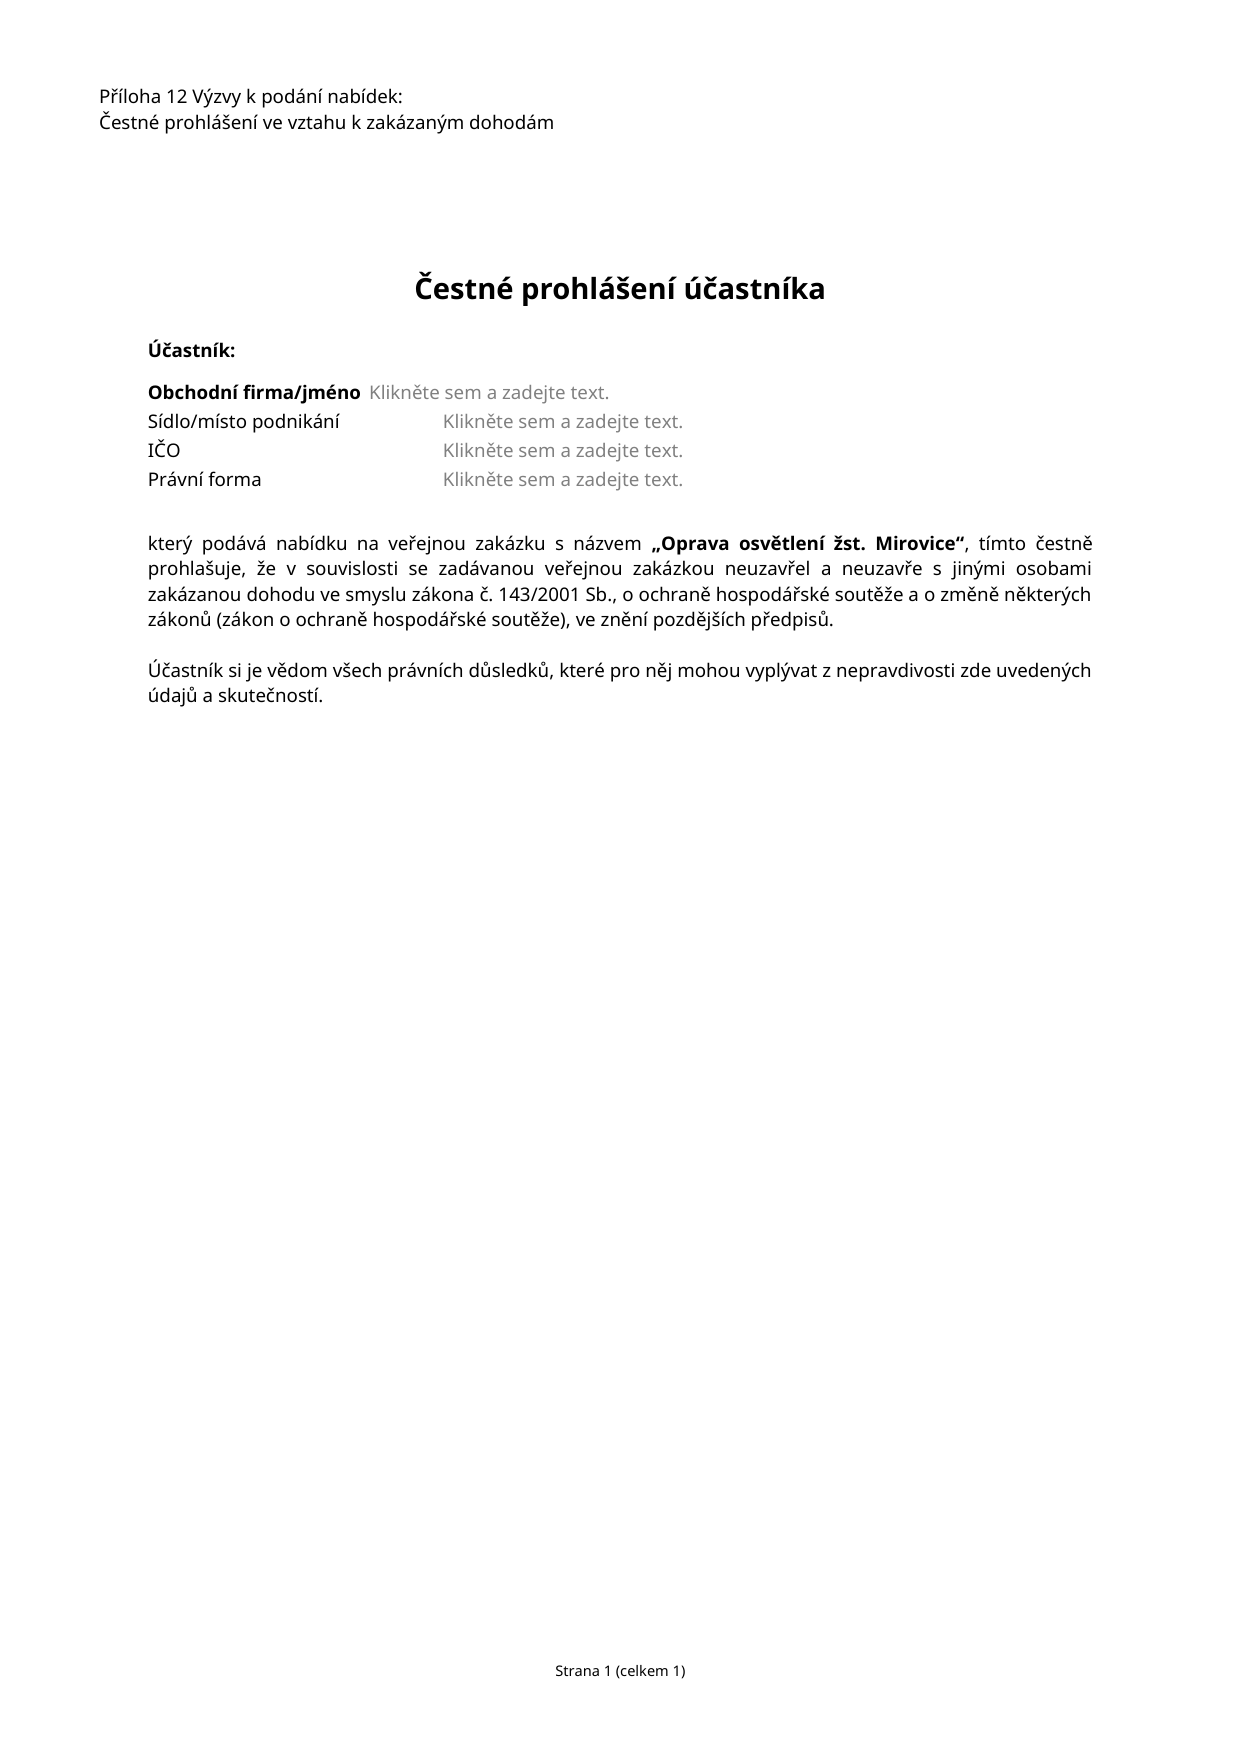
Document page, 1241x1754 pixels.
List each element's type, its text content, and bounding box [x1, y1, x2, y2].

text Sídlo/místo podnikání [148, 405, 1093, 434]
text Účastník si je vědom všech právních důsledků, které pro něj mohou vyplývat z nepravdivosti zde uvedených údajů a skutečností. [148, 657, 1093, 708]
text Účastník: [148, 333, 1093, 364]
text IČO [148, 434, 1093, 463]
text který podává nabídku na veřejnou zakázku s názvem „Oprava osvětlení žst. Mirovice“, tímto čestně prohlašuje, že v souvislosti se zadávanou veřejnou zakázkou neuzavřel a neuzavře s jinými osobami zakázanou dohodu ve smyslu zákona č. 143/2001 Sb., o ochraně hospodářské soutěže a o změně některých zákonů (zákon o ochraně hospodářské soutěže), ve znění pozdějších předpisů. [148, 530, 1093, 632]
title Čestné prohlášení účastníka [148, 268, 1093, 308]
text Obchodní firma/jméno [148, 376, 1093, 405]
text Právní forma [148, 463, 1093, 492]
